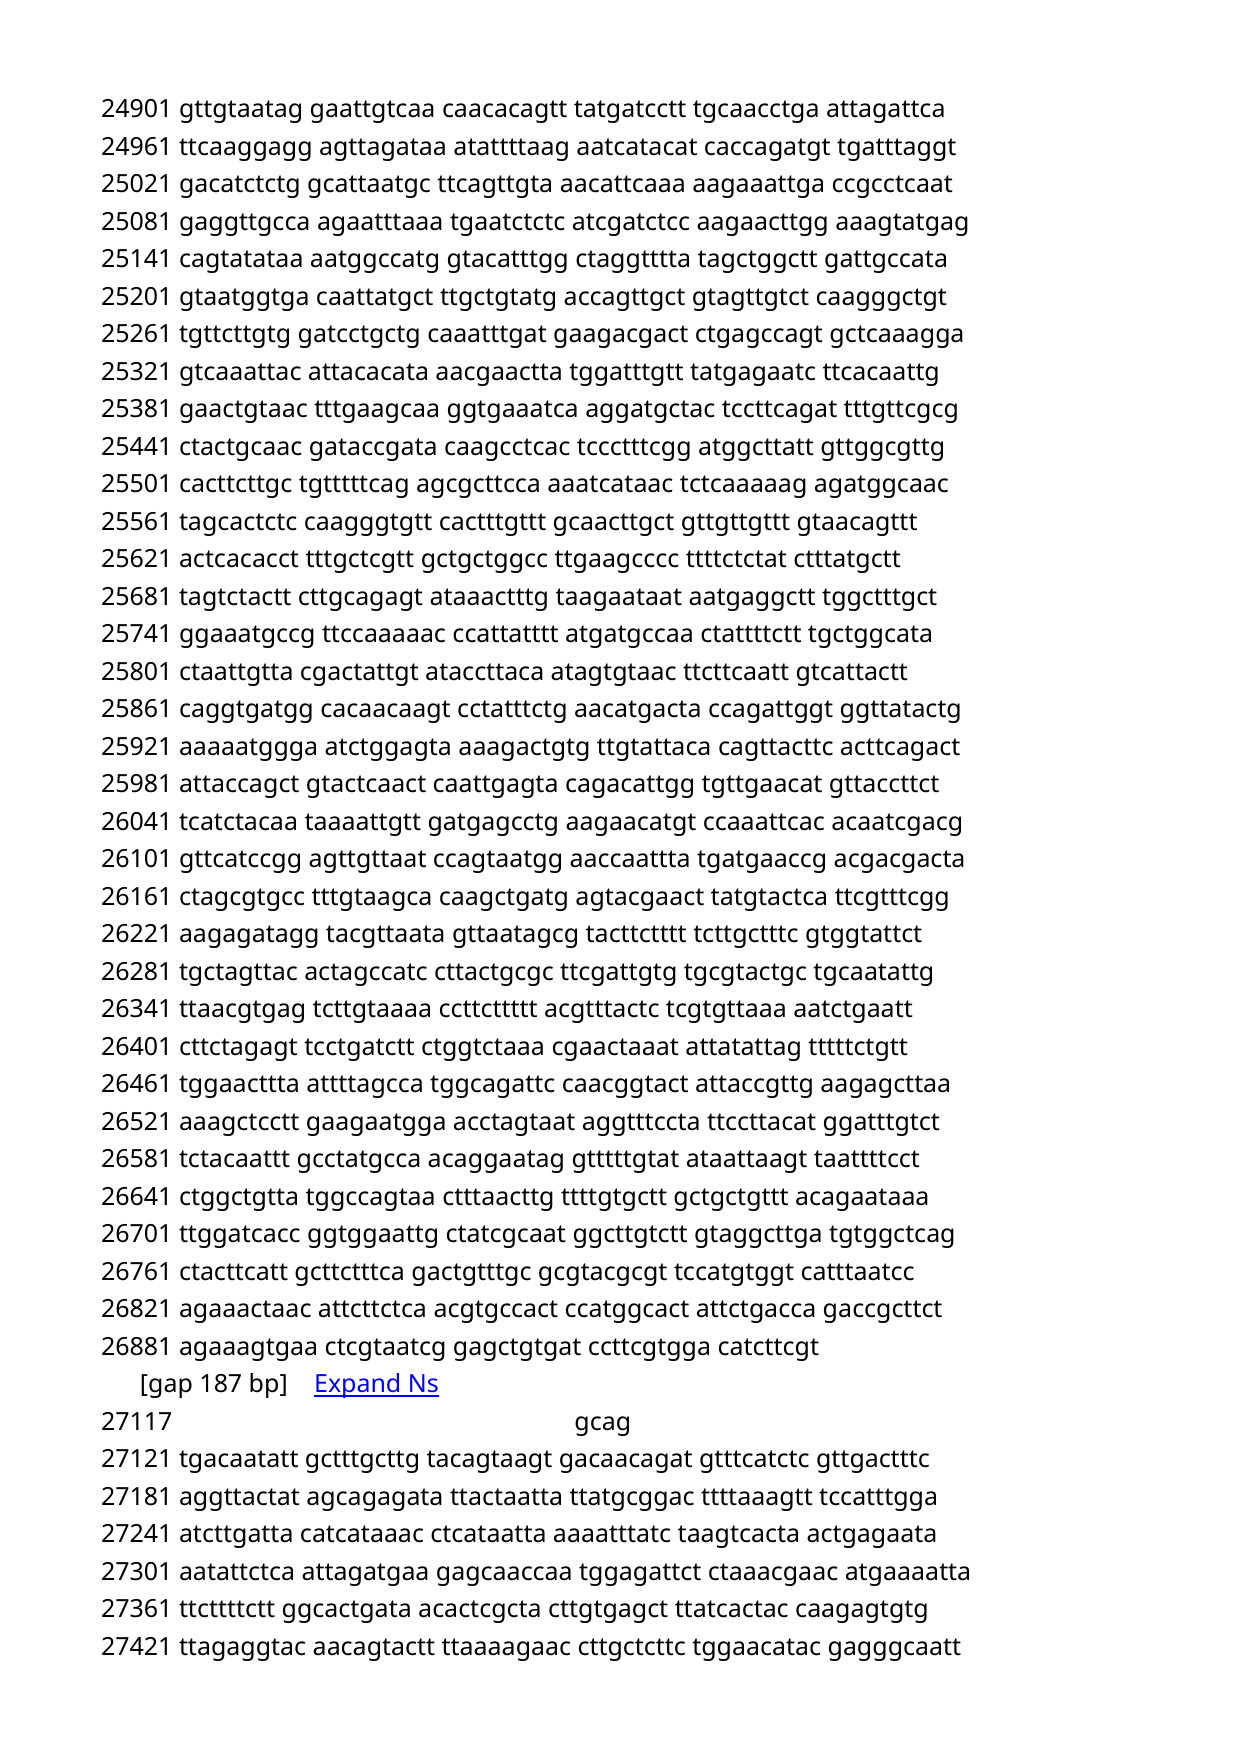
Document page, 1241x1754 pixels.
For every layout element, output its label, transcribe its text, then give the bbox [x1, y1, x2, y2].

text 26101 gttcatccgg agttgttaat ccagtaatgg aaccaattta tgatgaaccg acgacgacta [75, 839, 1165, 877]
text [gap 187 bp] Expand Ns [75, 1364, 1165, 1402]
text 25741 ggaaatgccg ttccaaaaac ccattatttt atgatgccaa ctattttctt tgctggcata [75, 614, 1165, 652]
text 26461 tggaacttta attttagcca tggcagattc caacggtact attaccgttg aagagcttaa [75, 1064, 1165, 1102]
text 27117 gcag [75, 1402, 1165, 1439]
text 26581 tctacaattt gcctatgcca acaggaatag gtttttgtat ataattaagt taattttcct [75, 1139, 1165, 1177]
text 25261 tgttcttgtg gatcctgctg caaatttgat gaagacgact ctgagccagt gctcaaagga [75, 314, 1165, 352]
text 27421 ttagaggtac aacagtactt ttaaaagaac cttgctcttc tggaacatac gagggcaatt [75, 1627, 1165, 1664]
text 26401 cttctagagt tcctgatctt ctggtctaaa cgaactaaat attatattag tttttctgtt [75, 1027, 1165, 1064]
text 25921 aaaaatggga atctggagta aaagactgtg ttgtattaca cagttacttc acttcagact [75, 727, 1165, 764]
text 24961 ttcaaggagg agttagataa atattttaag aatcatacat caccagatgt tgatttaggt [75, 127, 1165, 164]
text 24901 gttgtaatag gaattgtcaa caacacagtt tatgatcctt tgcaacctga attagattca [75, 89, 1165, 127]
text 27241 atcttgatta catcataaac ctcataatta aaaatttatc taagtcacta actgagaata [75, 1514, 1165, 1552]
text 26161 ctagcgtgcc tttgtaagca caagctgatg agtacgaact tatgtactca ttcgtttcgg [75, 877, 1165, 914]
text 26281 tgctagttac actagccatc cttactgcgc ttcgattgtg tgcgtactgc tgcaatattg [75, 952, 1165, 989]
text 26521 aaagctcctt gaagaatgga acctagtaat aggtttccta ttccttacat ggatttgtct [75, 1102, 1165, 1139]
text 27301 aatattctca attagatgaa gagcaaccaa tggagattct ctaaacgaac atgaaaatta [75, 1552, 1165, 1589]
text 25561 tagcactctc caagggtgtt cactttgttt gcaacttgct gttgttgttt gtaacagttt [75, 502, 1165, 539]
text 25201 gtaatggtga caattatgct ttgctgtatg accagttgct gtagttgtct caagggctgt [75, 277, 1165, 314]
text 26701 ttggatcacc ggtggaattg ctatcgcaat ggcttgtctt gtaggcttga tgtggctcag [75, 1214, 1165, 1252]
text 26341 ttaacgtgag tcttgtaaaa ccttcttttt acgtttactc tcgtgttaaa aatctgaatt [75, 989, 1165, 1027]
text 27181 aggttactat agcagagata ttactaatta ttatgcggac ttttaaagtt tccatttgga [75, 1477, 1165, 1514]
text 26821 agaaactaac attcttctca acgtgccact ccatggcact attctgacca gaccgcttct [75, 1289, 1165, 1327]
text 25681 tagtctactt cttgcagagt ataaactttg taagaataat aatgaggctt tggctttgct [75, 577, 1165, 614]
text 26041 tcatctacaa taaaattgtt gatgagcctg aagaacatgt ccaaattcac acaatcgacg [75, 802, 1165, 839]
text 25321 gtcaaattac attacacata aacgaactta tggatttgtt tatgagaatc ttcacaattg [75, 352, 1165, 389]
text 25861 caggtgatgg cacaacaagt cctatttctg aacatgacta ccagattggt ggttatactg [75, 689, 1165, 727]
text 26221 aagagatagg tacgttaata gttaatagcg tacttctttt tcttgctttc gtggtattct [75, 914, 1165, 952]
text 25501 cacttcttgc tgtttttcag agcgcttcca aaatcataac tctcaaaaag agatggcaac [75, 464, 1165, 502]
text 27361 ttcttttctt ggcactgata acactcgcta cttgtgagct ttatcactac caagagtgtg [75, 1589, 1165, 1627]
text 25801 ctaattgtta cgactattgt ataccttaca atagtgtaac ttcttcaatt gtcattactt [75, 652, 1165, 689]
text 26881 agaaagtgaa ctcgtaatcg gagctgtgat ccttcgtgga catcttcgt [75, 1327, 1165, 1364]
text 25081 gaggttgcca agaatttaaa tgaatctctc atcgatctcc aagaacttgg aaagtatgag [75, 202, 1165, 239]
text 25981 attaccagct gtactcaact caattgagta cagacattgg tgttgaacat gttaccttct [75, 764, 1165, 802]
text 25381 gaactgtaac tttgaagcaa ggtgaaatca aggatgctac tccttcagat tttgttcgcg [75, 389, 1165, 427]
text 25021 gacatctctg gcattaatgc ttcagttgta aacattcaaa aagaaattga ccgcctcaat [75, 164, 1165, 202]
text 25441 ctactgcaac gataccgata caagcctcac tccctttcgg atggcttatt gttggcgttg [75, 427, 1165, 464]
text 26641 ctggctgtta tggccagtaa ctttaacttg ttttgtgctt gctgctgttt acagaataaa [75, 1177, 1165, 1214]
text 26761 ctacttcatt gcttctttca gactgtttgc gcgtacgcgt tccatgtggt catttaatcc [75, 1252, 1165, 1289]
text 27121 tgacaatatt gctttgcttg tacagtaagt gacaacagat gtttcatctc gttgactttc [75, 1439, 1165, 1477]
text 25621 actcacacct tttgctcgtt gctgctggcc ttgaagcccc ttttctctat ctttatgctt [75, 539, 1165, 577]
text 25141 cagtatataa aatggccatg gtacatttgg ctaggtttta tagctggctt gattgccata [75, 239, 1165, 277]
